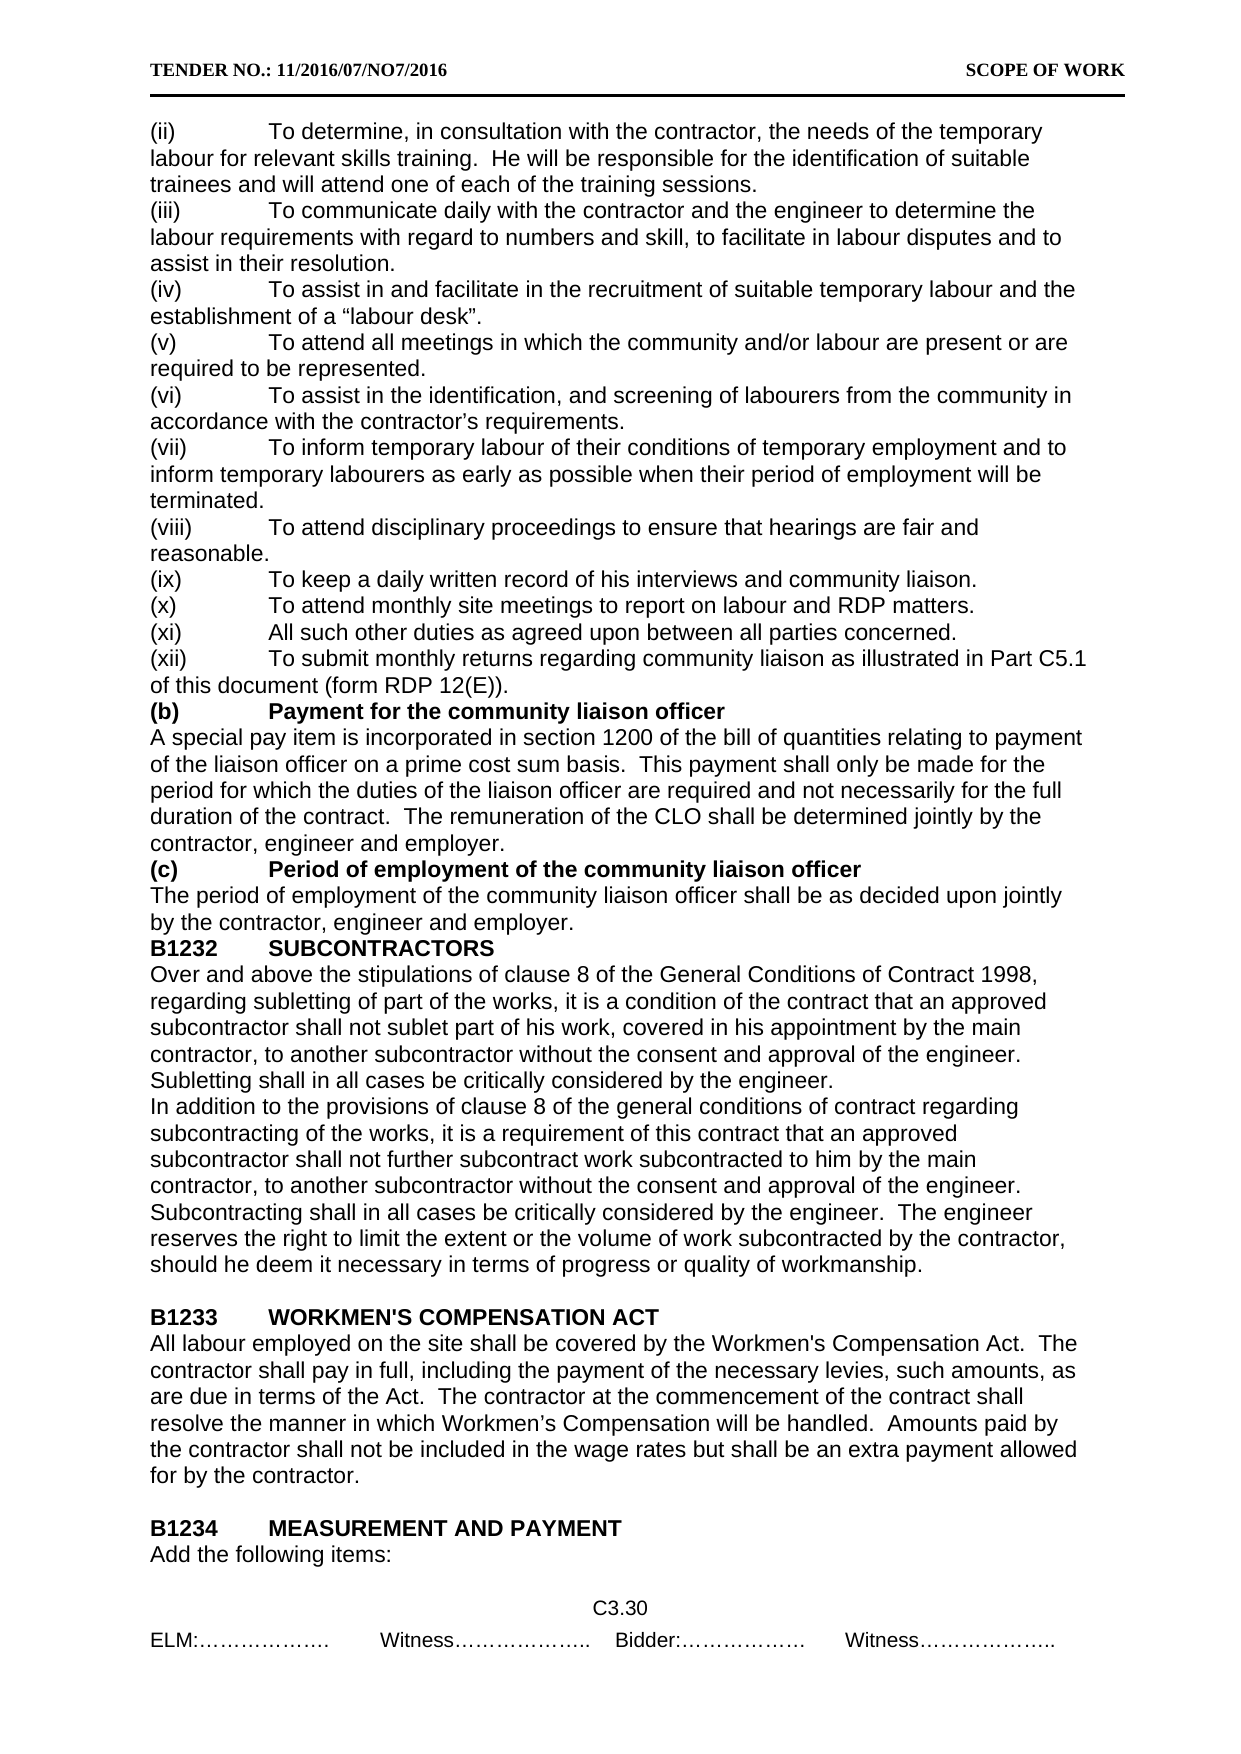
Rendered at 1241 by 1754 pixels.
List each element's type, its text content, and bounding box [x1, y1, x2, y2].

text A special pay item is incorporated in section 1200 of the bill of quantities relating to payment of the liaison officer on a prime cost sum basis. This payment shall only be made for the period for which the duties of the liaison officer are required and not necessarily for the full duration of the contract. The remuneration of the CLO shall be determined jointly by the contractor, engineer and employer. [150, 724, 1090, 856]
text (v) To attend all meetings in which the community and/or labour are present or are required to be represented. [150, 329, 1090, 382]
text B1233 WORKMEN'S COMPENSATION ACT [150, 1304, 1090, 1330]
text (viii) To attend disciplinary proceedings to ensure that hearings are fair and reasonable. [150, 513, 1090, 566]
text (xi) All such other duties as agreed upon between all parties concerned. [150, 619, 1090, 645]
text In addition to the provisions of clause 8 of the general conditions of contract regarding subcontracting of the works, it is a requirement of this contract that an approved subcontractor shall not further subcontract work subcontracted to him by the main contractor, to another subcontractor without the consent and approval of the engineer. Subcontracting shall in all cases be critically considered by the engineer. The engineer reserves the right to limit the extent or the volume of work subcontracted by the contractor, should he deem it necessary in terms of progress or quality of workmanship. [150, 1093, 1090, 1278]
text (iii) To communicate daily with the contractor and the engineer to determine the labour requirements with regard to numbers and skill, to facilitate in labour disputes and to assist in their resolution. [150, 197, 1090, 276]
text Over and above the stipulations of clause 8 of the General Conditions of Contract 1998, regarding subletting of part of the works, it is a condition of the contract that an approved subcontractor shall not sublet part of his work, covered in his appointment by the main contractor, to another subcontractor without the consent and approval of the engineer. Subletting shall in all cases be critically considered by the engineer. [150, 961, 1090, 1093]
text (vii) To inform temporary labour of their conditions of temporary employment and to inform temporary labourers as early as possible when their period of employment will be terminated. [150, 434, 1090, 513]
text (xii) To submit monthly returns regarding community liaison as illustrated in Part C5.1 of this document (form RDP 12(E)). [150, 645, 1090, 698]
text B1232 SUBCONTRACTORS [150, 935, 1090, 961]
text (x) To attend monthly site meetings to report on labour and RDP matters. [150, 592, 1090, 619]
text (b) Payment for the community liaison officer [150, 698, 1090, 724]
text B1234 MEASUREMENT PAYMENT [150, 1515, 1090, 1541]
text (ii) To determine, in consultation with the contractor, the needs of the temporary labour for relevant skills training. He will be responsible for the identification of suitable trainees and will attend one of each of the training sessions. [150, 118, 1090, 197]
text Add the following items: [150, 1541, 1090, 1568]
text (iv) To assist in and facilitate in the recruitment of suitable temporary labour and the establishment of a “labour desk”. [150, 276, 1090, 329]
text The period of employment of the community liaison officer shall be as decided upon jointly by the contractor, engineer and employer. [150, 882, 1090, 935]
text (ix) To keep a daily written record of his interviews and community liaison. [150, 566, 1090, 592]
text All labour employed on the site shall be covered by the Workmen's Compensation Act. The contractor shall pay in full, including the payment of the necessary levies, such amounts, as are due in terms of the Act. The contractor at the commencement of the contract shall resolve the manner in which Workmen’s Compensation will be handled. Amounts paid by the contractor shall not be included in the wage rates but shall be an extra payment allowed for by the contractor. [150, 1330, 1090, 1488]
text (vi) To assist in the identification, and screening of labourers from the community in accordance with the contractor’s requirements. [150, 382, 1090, 434]
text (c) Period of employment of the community liaison officer [150, 856, 1090, 882]
